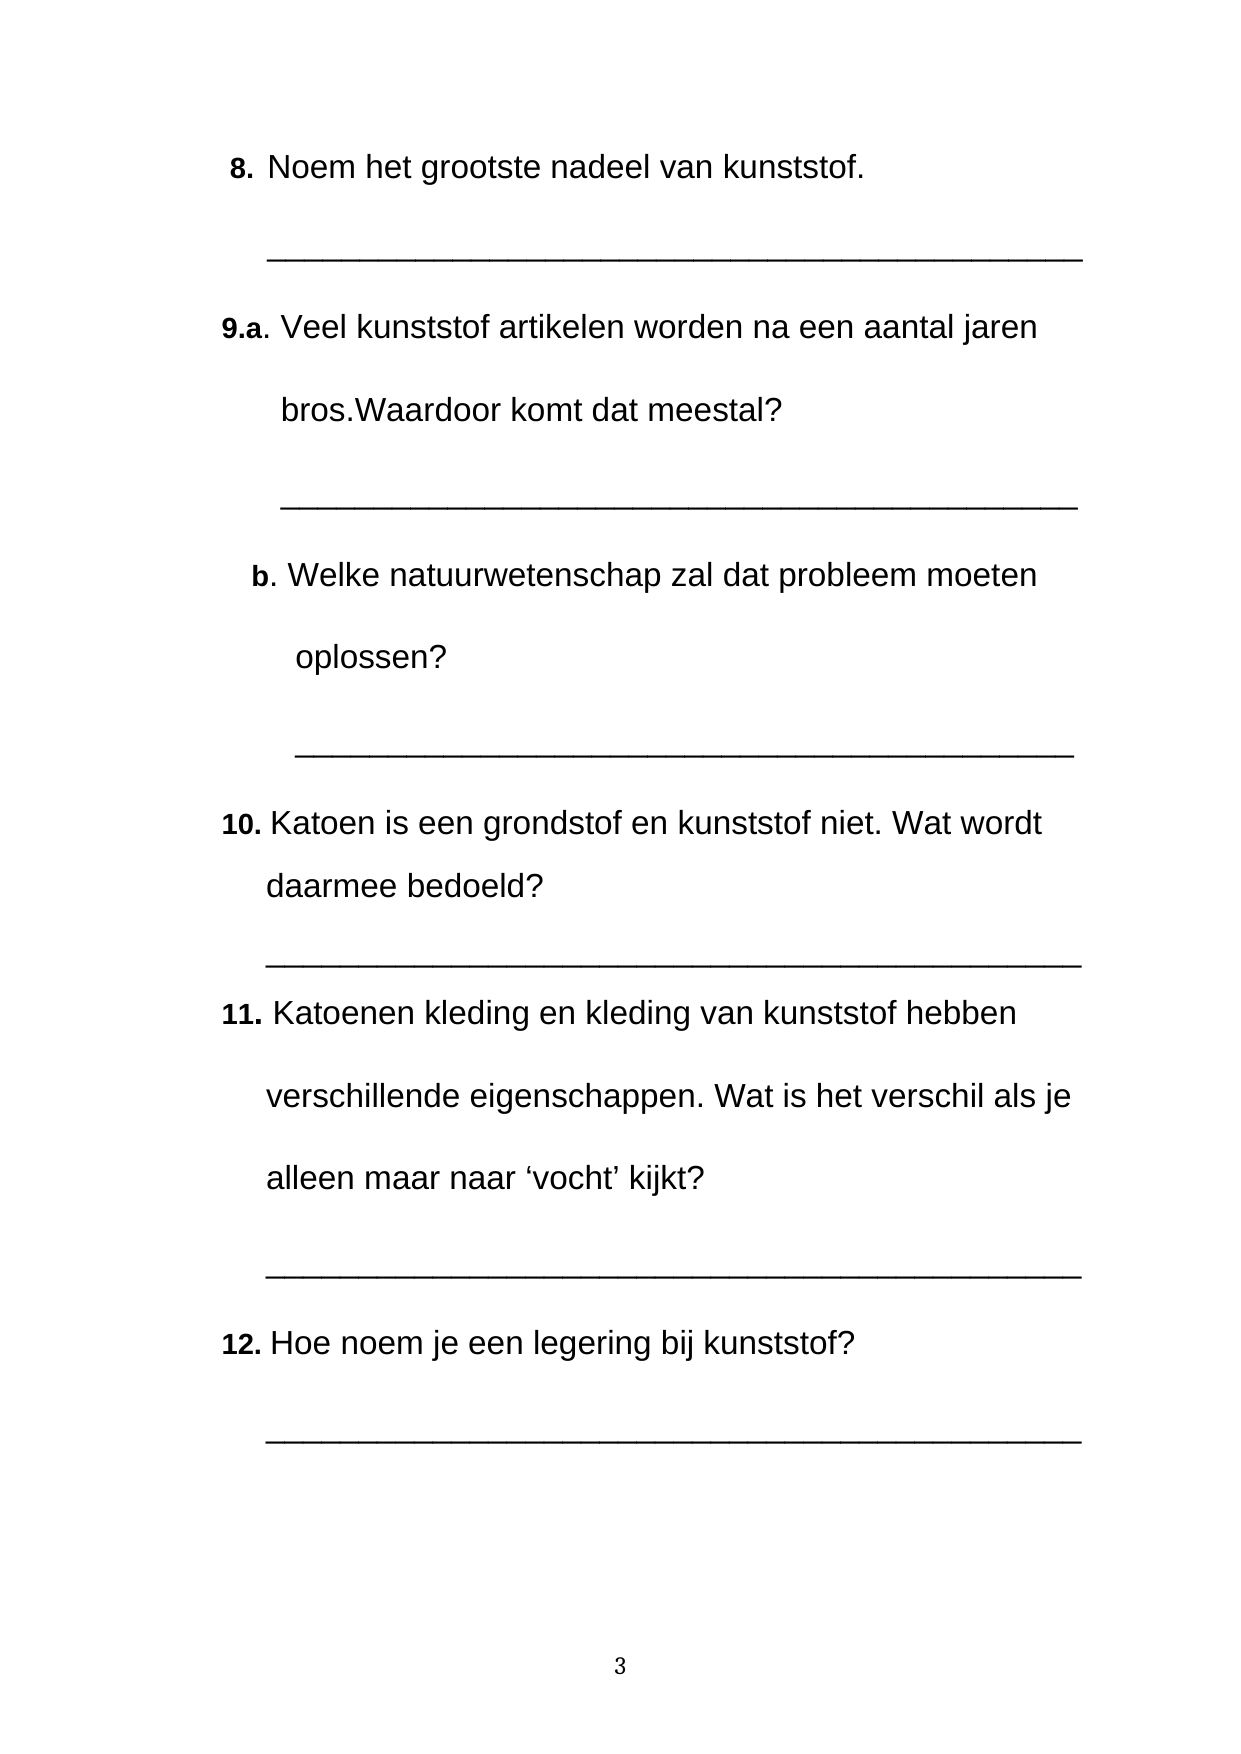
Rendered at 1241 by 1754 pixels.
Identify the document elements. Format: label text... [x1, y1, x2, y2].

text oplossen? [221, 637, 1093, 676]
text 9.a. Veel kunststof artikelen worden na een aantal jaren [221, 307, 1093, 346]
text ____________________________________________ [221, 1406, 1093, 1444]
text alleen maar naar ‘vocht’ kijkt? [221, 1158, 1093, 1197]
text bros. Waardoor komt dat meestal? [281, 390, 1093, 428]
text ____________________________________________ [221, 1241, 1093, 1279]
list ____________________________________________ [267, 224, 1093, 263]
text 12. Hoe noem je een legering bij kunststof? [148, 1323, 1093, 1362]
list Noem het grootste nadeel van kunststof. [229, 148, 1093, 186]
text b. Welke natuurwetenschap zal dat probleem moeten [221, 555, 1093, 593]
text daarmee bedoeld? [221, 866, 1093, 904]
text 10. Katoen is een grondstof en kunststof niet. Wat wordt [148, 803, 1093, 841]
text 11. Katoenen kleding en kleding van kunststof hebben [148, 993, 1093, 1031]
text ____________________________________________ [221, 929, 1093, 968]
text ___________________________________________ [281, 472, 1093, 511]
text __________________________________________ [221, 720, 1093, 758]
text verschillende eigenschappen. Wat is het verschil als je [221, 1076, 1093, 1114]
